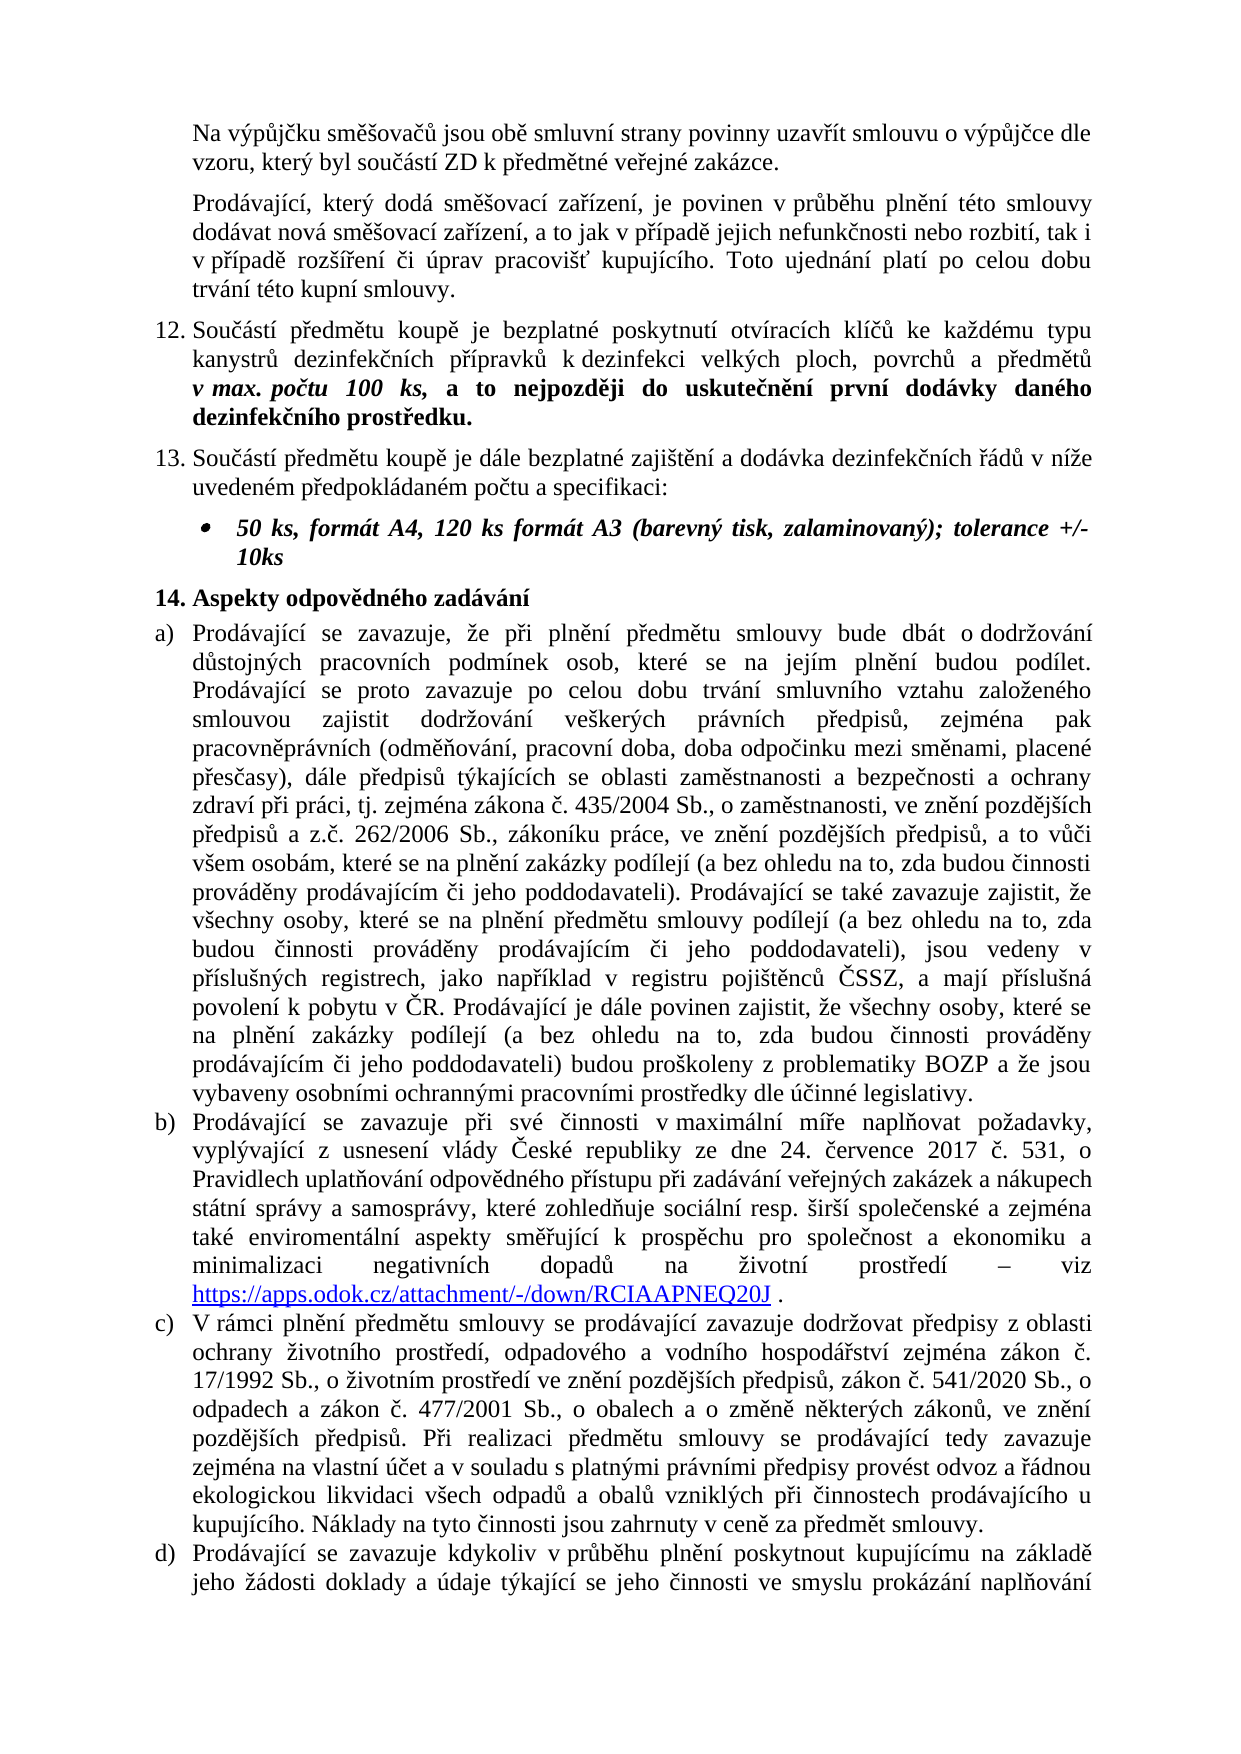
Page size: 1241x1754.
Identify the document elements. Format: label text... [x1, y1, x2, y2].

text Na výpůjčku směšovačů jsou obě smluvní strany povinny uzavřít smlouvu o výpůjčce dle vzoru, který byl součástí ZD k předmětné veřejné zakázce. [192, 118, 1092, 176]
list Prodávající se zavazuje při své činnosti v maximální míře naplňovat požadavky, vyplývající z usnesení vlády České republiky ze dne 24. července 2017 č. 531, o Pravidlech uplatňování odpovědného přístupu při zadávání veřejných zakázek a nákupech státní správy a samosprávy, které zohledňuje sociální resp. širší společenské a zejména také enviromentální aspekty směřující k prospěchu pro společnost a ekonomiku a minimalizaci negativních dopadů na životní prostředí – viz https://apps.odok.cz/attachment/-/down/RCIAAPNEQ20J . [154, 1107, 1092, 1308]
list Součástí předmětu koupě je bezplatné poskytnutí otvíracích klíčů ke každému typu kanystrů dezinfekčních přípravků k dezinfekci velkých ploch, povrchů a předmětů v max. počtu 100 ks, a to nejpozději do uskutečnění první dodávky daného dezinfekčního prostředku. [154, 316, 1092, 431]
text Prodávající, který dodá směšovací zařízení, je povinen v průběhu plnění této smlouvy dodávat nová směšovací zařízení, a to jak v případě jejich nefunkčnosti nebo rozbití, tak i v případě rozšíření či úprav pracovišť kupujícího. Toto ujednání platí po celou dobu trvání této kupní smlouvy. [192, 188, 1092, 303]
list Součástí předmětu koupě je dále bezplatné zajištění a dodávka dezinfekčních řádů v níže uvedeném předpokládaném počtu a specifikaci: [154, 443, 1092, 501]
list 50 ks, formát A4, 120 ks formát A3 (barevný tisk, zalaminovaný); tolerance +/-10ks [199, 513, 1092, 571]
list V rámci plnění předmětu smlouvy se prodávající zavazuje dodržovat předpisy z oblasti ochrany životního prostředí, odpadového a vodního hospodářství zejména zákon č. 17/1992 Sb., o životním prostředí ve znění pozdějších předpisů, zákon č. 541/2020 Sb., o odpadech a zákon č. 477/2001 Sb., o obalech a o změně některých zákonů, ve znění pozdějších předpisů. Při realizaci předmětu smlouvy se prodávající tedy zavazuje zejména na vlastní účet a v souladu s platnými právními předpisy provést odvoz a řádnou ekologickou likvidaci všech odpadů a obalů vzniklých při činnostech prodávajícího u kupujícího. Náklady na tyto činnosti jsou zahrnuty v ceně za předmět smlouvy. [154, 1308, 1092, 1538]
list Prodávající se zavazuje, že při plnění předmětu smlouvy bude dbát o dodržování důstojných pracovních podmínek osob, které se na jejím plnění budou podílet. Prodávající se proto zavazuje po celou dobu trvání smluvního vztahu založeného smlouvou zajistit dodržování veškerých právních předpisů, zejména pak pracovněprávních (odměňování, pracovní doba, doba odpočinku mezi směnami, placené přesčasy), dále předpisů týkajících se oblasti zaměstnanosti a bezpečnosti a ochrany zdraví při práci, tj. zejména zákona č. 435/2004 Sb., o zaměstnanosti, ve znění pozdějších předpisů a z.č. 262/2006 Sb., zákoníku práce, ve znění pozdějších předpisů, a to vůči všem osobám, které se na plnění zakázky podílejí (a bez ohledu na to, zda budou činnosti prováděny prodávajícím či jeho poddodavateli). Prodávající se také zavazuje zajistit, že všechny osoby, které se na plnění předmětu smlouvy podílejí (a bez ohledu na to, zda budou činnosti prováděny prodávajícím či jeho poddodavateli), jsou vedeny v příslušných registrech, jako například v registru pojištěnců ČSSZ, a mají příslušná povolení k pobytu v ČR. Prodávající je dále povinen zajistit, že všechny osoby, které se na plnění zakázky podílejí (a bez ohledu na to, zda budou činnosti prováděny prodávajícím či jeho poddodavateli) budou proškoleny z problematiky BOZP a že jsou vybaveny osobními ochrannými pracovními prostředky dle účinné legislativy. [154, 618, 1092, 1107]
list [154, 1538, 1092, 1596]
list Aspekty odpovědného zadávání [154, 583, 1092, 612]
